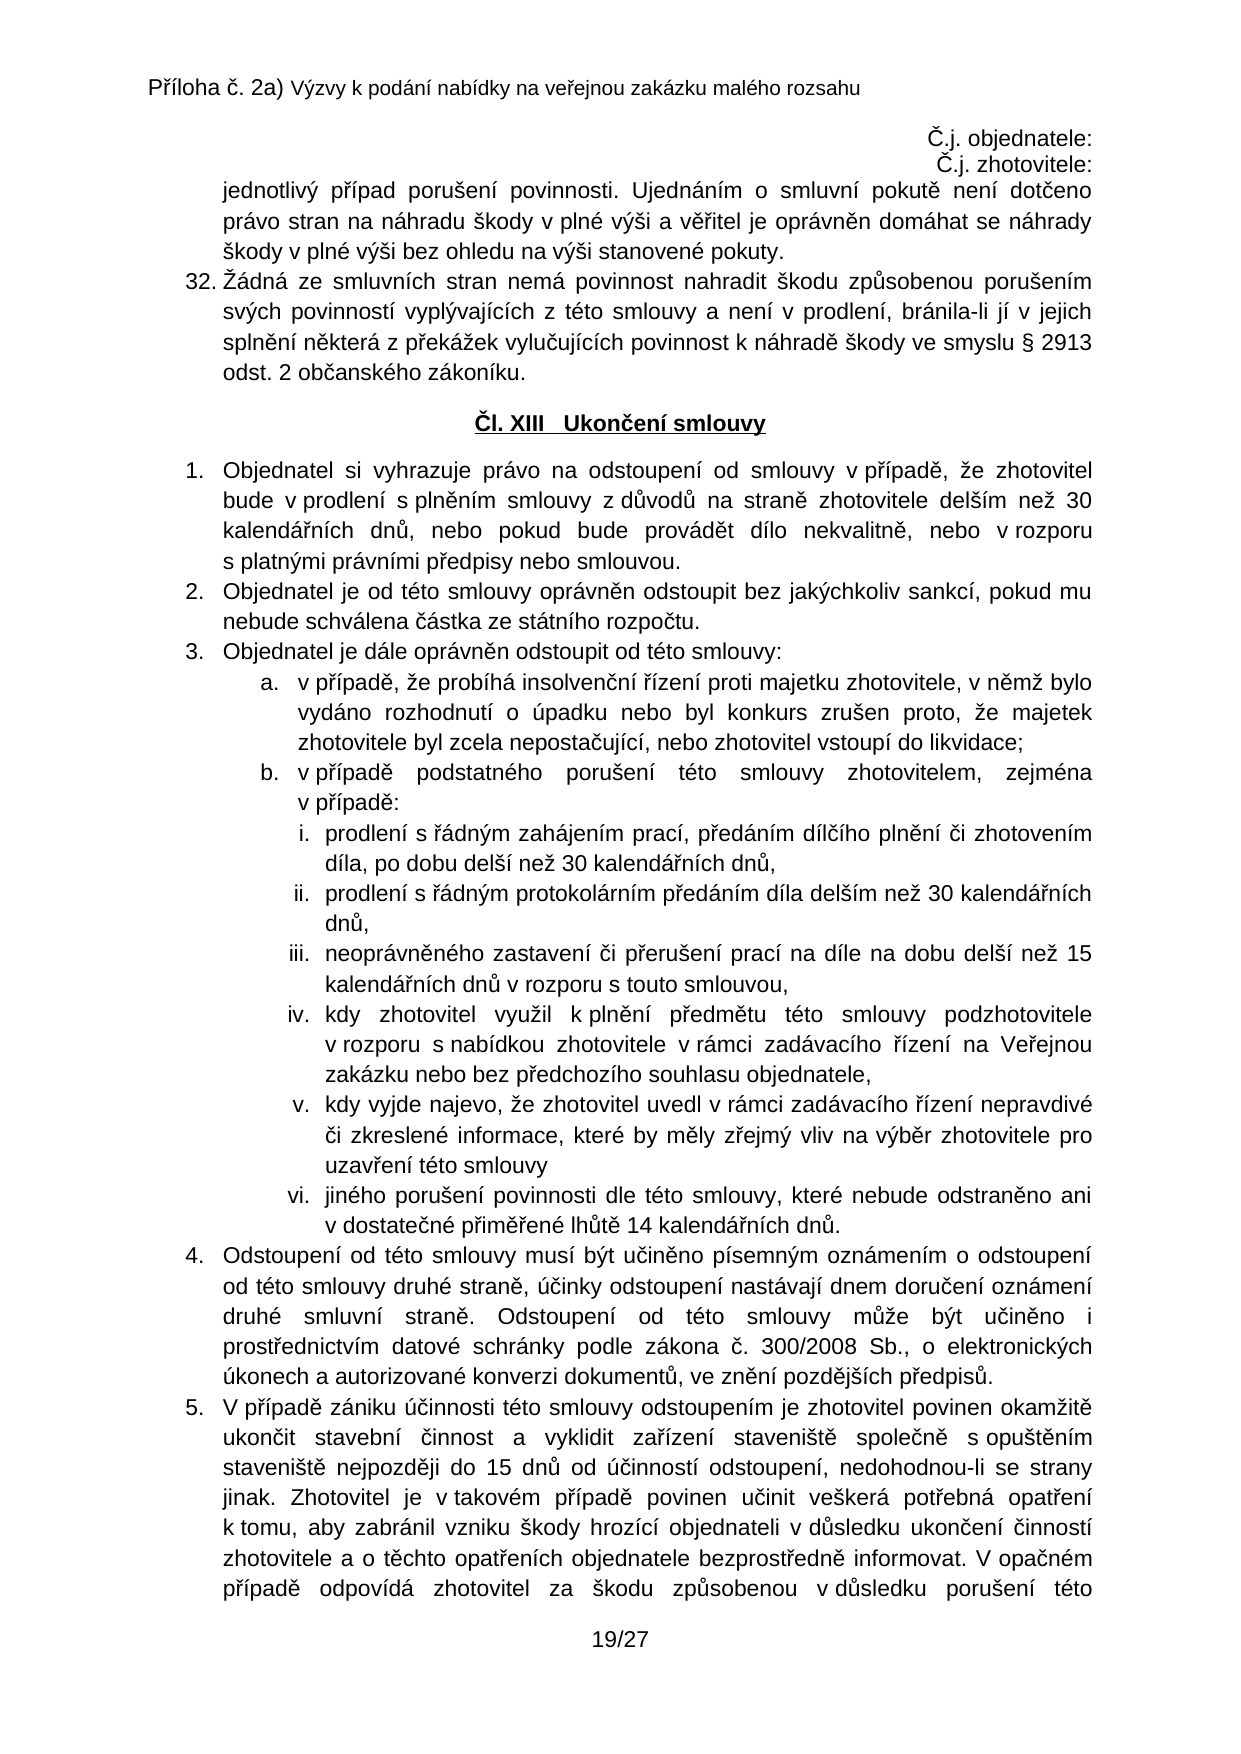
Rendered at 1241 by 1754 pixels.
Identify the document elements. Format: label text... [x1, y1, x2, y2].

list Objednatel je dále oprávněn odstoupit od této smlouvy: [185, 638, 1093, 664]
list Žádná ze smluvních stran nemá povinnost nahradit škodu způsobenou porušením svých povinností vyplývajících z této smlouvy a není v prodlení, bránila-li jí v jejich splnění některá z překážek vylučujících povinnost k náhradě škody ve smyslu § 2913 odst. 2 občanského zákoníku. [185, 268, 1093, 385]
list Odstoupení od této smlouvy musí být učiněno písemným oznámením o odstoupení od této smlouvy druhé straně, účinky odstoupení nastávají dnem doručení oznámení druhé smluvní straně. Odstoupení od této smlouvy může být učiněno i prostřednictvím datové schránky podle zákona č. 300/2008 Sb., o elektronických úkonech a autorizované konverzi dokumentů, ve znění pozdějších předpisů. [185, 1242, 1093, 1389]
list Objednatel je od této smlouvy oprávněn odstoupit bez jakýchkoliv sankcí, pokud mu nebude schválena částka ze státního rozpočtu. [185, 578, 1093, 634]
list v případě podstatného porušení této smlouvy zhotovitelem, zejména v případě: [260, 759, 1093, 816]
list kdy vyjde najevo, že zhotovitel uvedl v rámci zadávacího řízení nepravdivé či zkreslené informace, které by měly zřejmý vliv na výběr zhotovitele pro uzavření této smlouvy [310, 1091, 1093, 1178]
list neoprávněného zastavení či přerušení prací na díle na dobu delší než 15 kalendářních dnů v rozporu s touto smlouvou, [310, 940, 1093, 997]
list v případě, že probíhá insolvenční řízení proti majetku zhotovitele, v němž bylo vydáno rozhodnutí o úpadku nebo byl konkurs zrušen proto, že majetek zhotovitele byl zcela nepostačující, nebo zhotovitel vstoupí do likvidace; [260, 668, 1093, 755]
text Čl. XIII Ukončení smlouvy [148, 410, 1093, 436]
list prodlení s řádným protokolárním předáním díla delším než 30 kalendářních dnů, [310, 880, 1093, 936]
list jiného porušení povinnosti dle této smlouvy, které nebude odstraněno ani v dostatečné přiměřené lhůtě 14 kalendářních dnů. [310, 1182, 1093, 1238]
list Objednatel si vyhrazuje právo na odstoupení od smlouvy v případě, že zhotovitel bude v prodlení s plněním smlouvy z důvodů na straně zhotovitele delším než 30 kalendářních dnů, nebo pokud bude provádět dílo nekvalitně, nebo v rozporu s platnými právními předpisy nebo smlouvou. [185, 457, 1093, 574]
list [185, 1393, 1093, 1601]
list prodlení s řádným zahájením prací, předáním dílčího plnění či zhotovením díla, po dobu delší než 30 kalendářních dnů, [310, 819, 1093, 876]
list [185, 177, 1093, 264]
list kdy zhotovitel využil k plnění předmětu této smlouvy podzhotovitele v rozporu s nabídkou zhotovitele v rámci zadávacího řízení na Veřejnou zakázku nebo bez předchozího souhlasu objednatele, [310, 1001, 1093, 1087]
